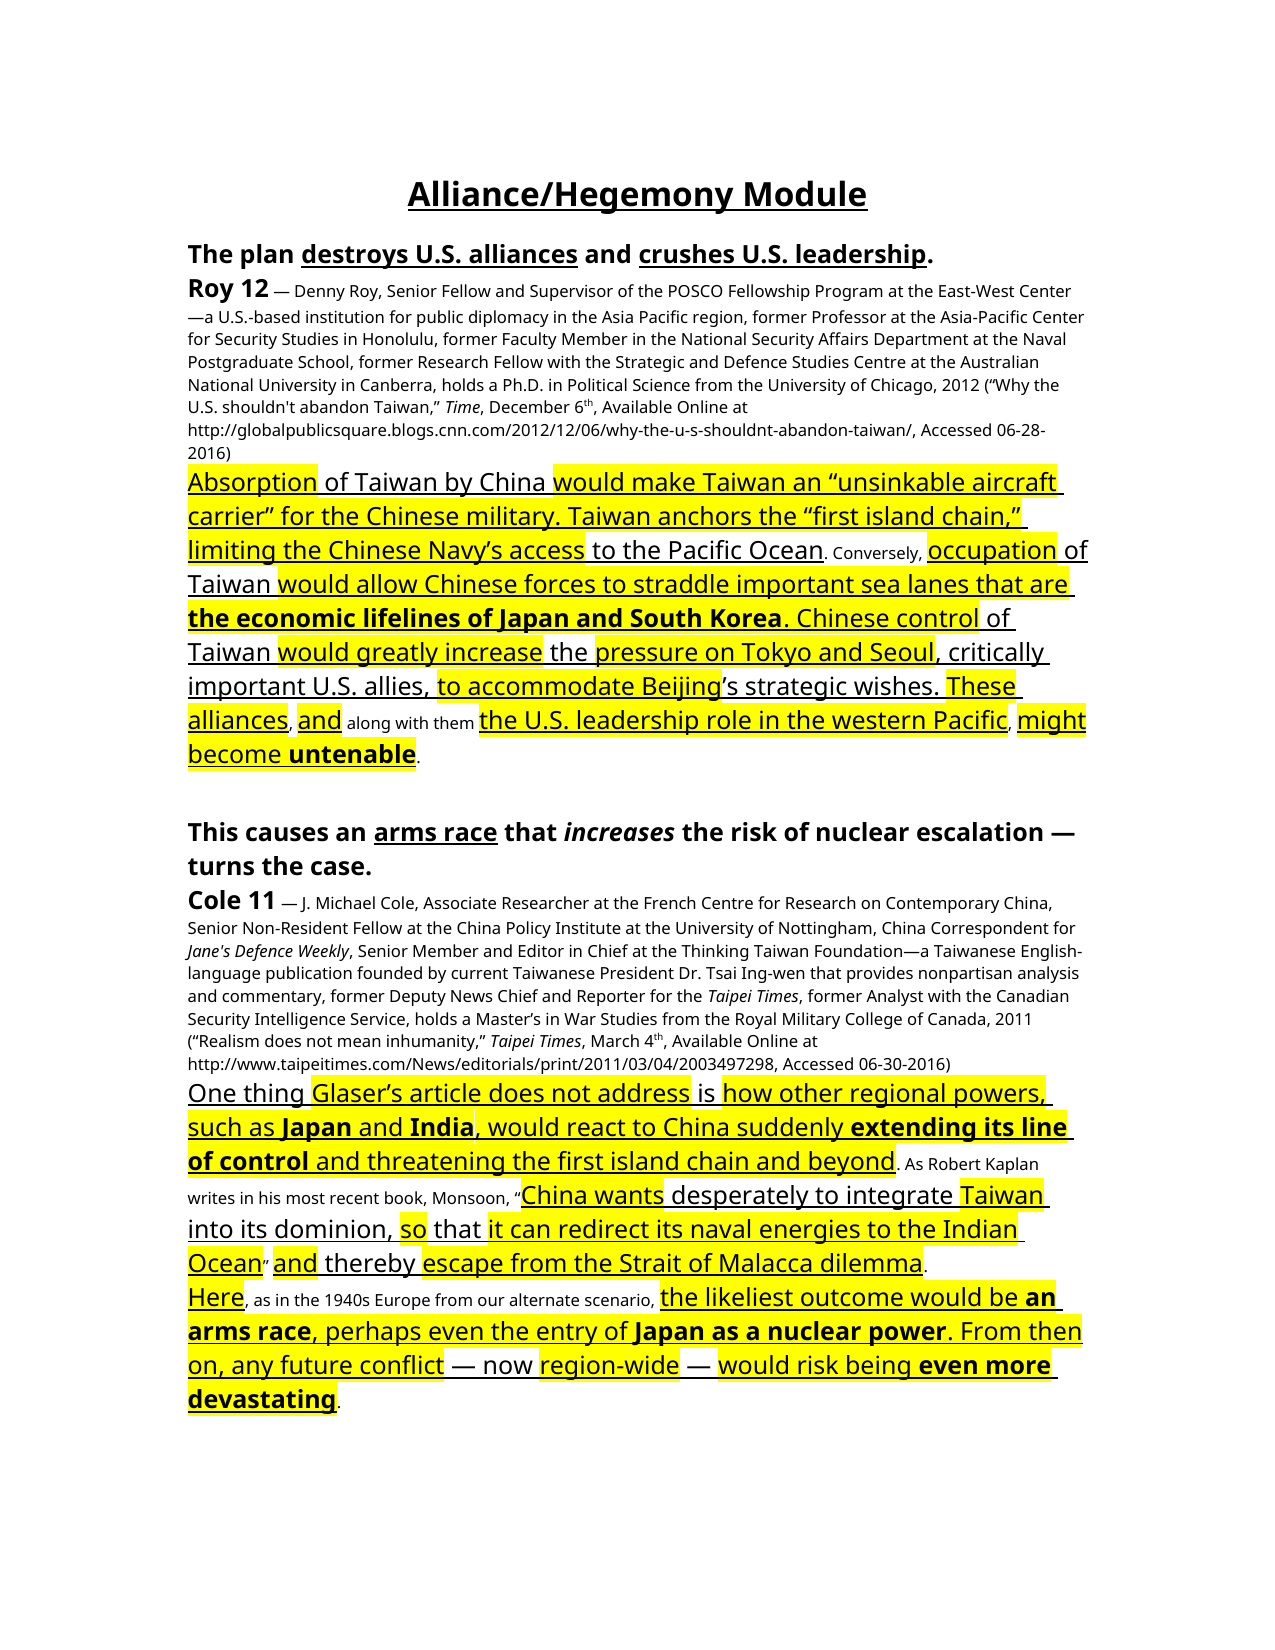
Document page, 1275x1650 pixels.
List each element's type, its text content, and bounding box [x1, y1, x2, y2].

text Cole 11 — J. Michael Cole, Associate Researcher at the French Centre for Research on Contemporary China, Senior Non-Resident Fellow at the China Policy Institute at the University of Nottingham, China Correspondent for Jane's Defence Weekly, Senior Member and Editor in Chief at the Thinking Taiwan Foundation—a Taiwanese English-language publication founded by current Taiwanese President Dr. Tsai Ing-wen that provides nonpartisan analysis and commentary, former Deputy News Chief and Reporter for the Taipei Times, former Analyst with the Canadian Security Intelligence Service, holds a Master’s in War Studies from the Royal Military College of Canada, 2011 (“Realism does not mean inhumanity,” Taipei Times, March 4th, Available Online at http://www.taipeitimes.com/News/editorials/print/2011/03/04/2003497298, Accessed 06-30-2016) [187, 882, 1087, 1075]
text Roy 12 — Denny Roy, Senior Fellow and Supervisor of the POSCO Fellowship Program at the East-West Center—a U.S.-based institution for public diplomacy in the Asia Pacific region, former Professor at the Asia-Pacific Center for Security Studies in Honolulu, former Faculty Member in the National Security Affairs Department at the Naval Postgraduate School, former Research Fellow with the Strategic and Defence Studies Centre at the Australian National University in Canberra, holds a Ph.D. in Political Science from the University of Chicago, 2012 (“Why the U.S. shouldn't abandon Taiwan,” Time, December 6th, Available Online at http://globalpublicsquare.blogs.cnn.com/2012/12/06/why-the-u-s-shouldnt-abandon-taiwan/, Accessed 06-28-2016) [187, 271, 1087, 464]
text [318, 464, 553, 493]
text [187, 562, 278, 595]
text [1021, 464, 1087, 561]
text Here, as in the 1940s Europe from our alternate scenario, the likeliest outcome would be an arms race, perhaps even the entry of Japan as a nuclear power. From then on, any future conflict — now region-wide — would risk being even more devastating. [337, 1280, 1087, 1416]
subtitle Alliance/Hegemony Module [187, 171, 1087, 216]
subtitle This causes an arms race that increases the risk of nuclear escalation — turns the case. [187, 814, 1087, 882]
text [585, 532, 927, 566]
text One thing Glaser’s article does not address is how other regional powers, such as Japan and India, would react to China suddenly extending its line of control and threatening the first island chain and beyond. As Robert Kaplan writes in his most recent book, Monsoon, “China wants desperately to integrate Taiwan into its dominion, so that it can redirect its naval energies to the Indian Ocean” and thereby escape from the Strait of Malacca dilemma. [187, 1075, 1087, 1280]
text Absorption of Taiwan by China would make Taiwan an “unsinkable aircraft carrier” for the Chinese military. Taiwan anchors the “first island chain,” limiting the Chinese Navy’s access to the Pacific Ocean. Conversely, occupation of Taiwan would allow Chinese forces to straddle important sea lanes that are the economic lifelines of Japan and South Korea. Chinese control of Taiwan would greatly increase the pressure on Tokyo and Seoul, critically important U.S. allies, to accommodate Beijing’s strategic wishes. These alliances, and along with them the U.S. leadership role in the western Pacific, might become untenable. [187, 563, 1087, 771]
subtitle The plan destroys U.S. alliances and crushes U.S. leadership. [187, 237, 1087, 271]
